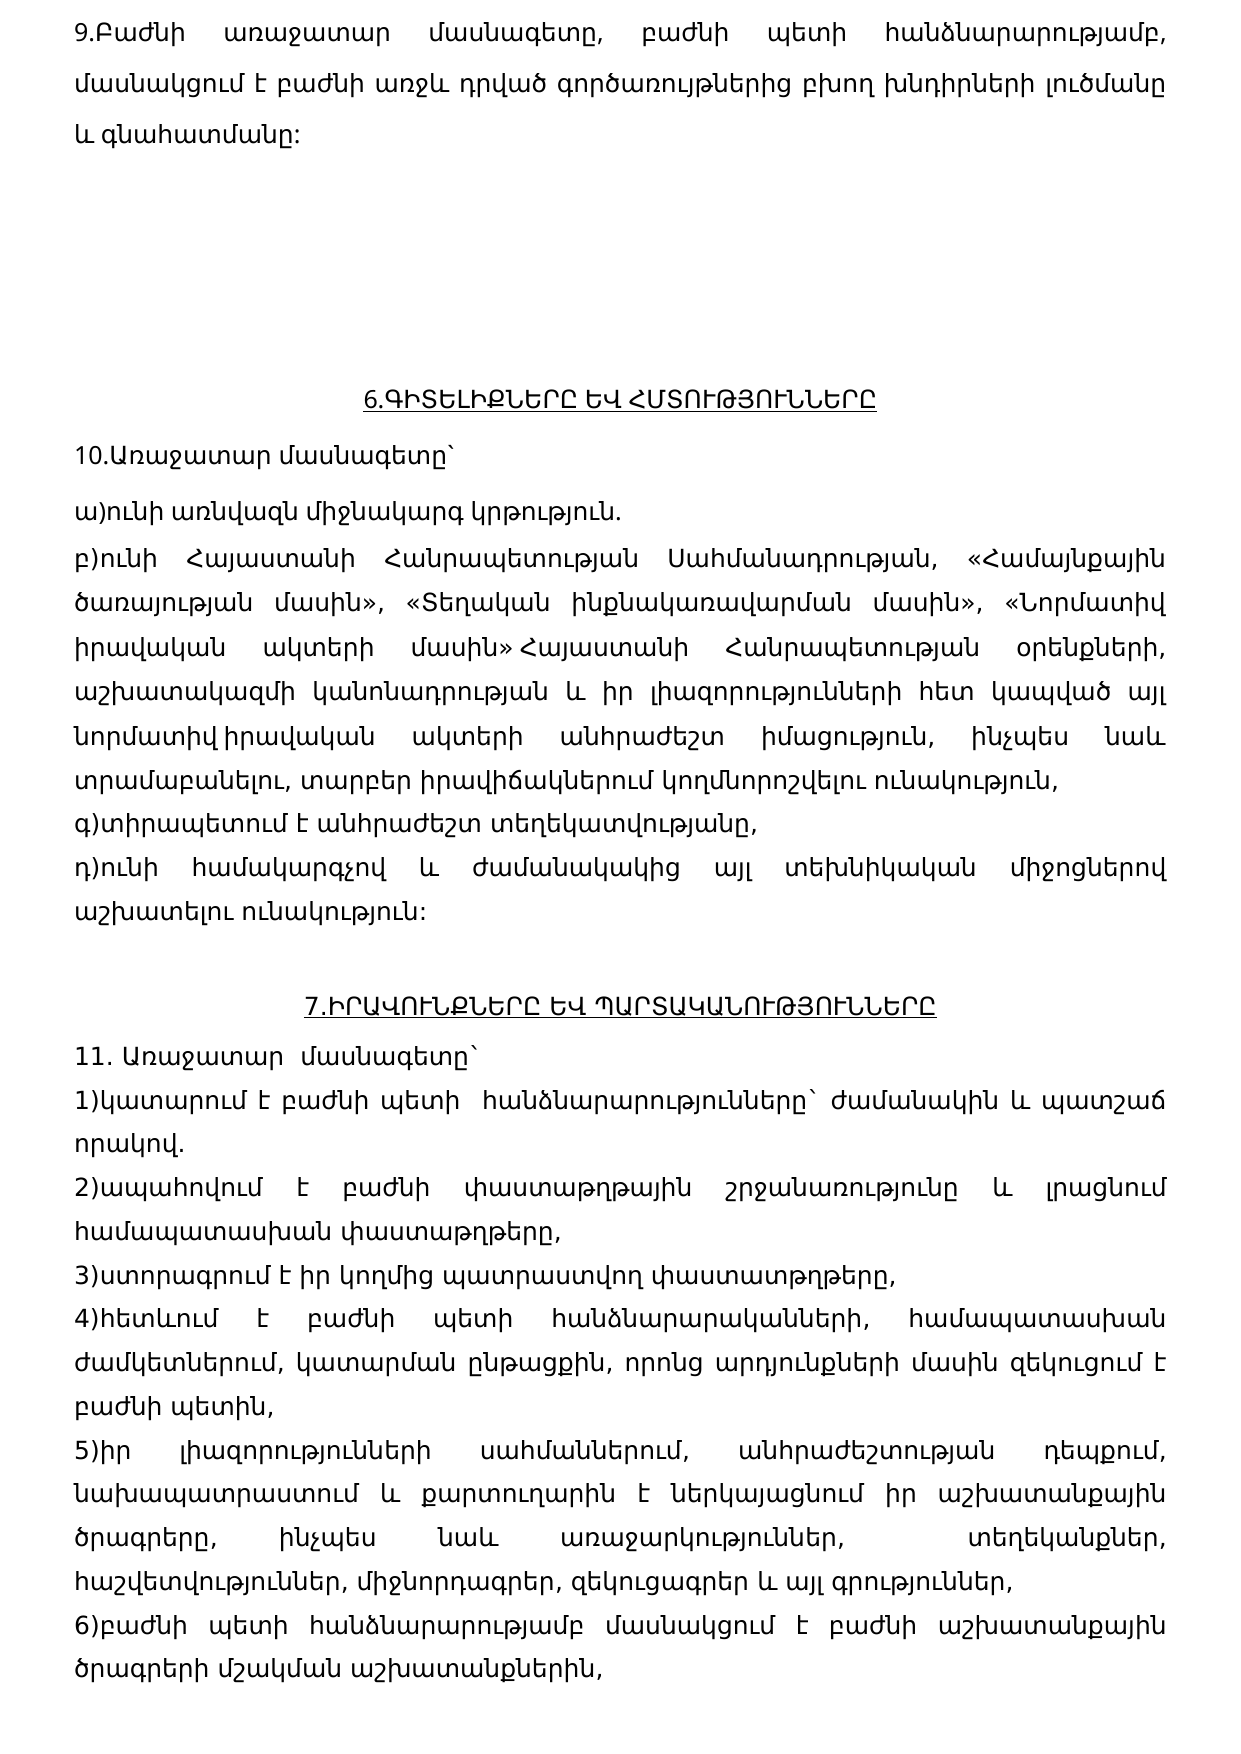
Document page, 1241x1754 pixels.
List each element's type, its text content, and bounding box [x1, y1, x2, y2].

text 6.ԳԻՏԵԼԻՔՆԵՐԸ ԵՎ ՀՄՏՈՒԹՅՈՒՆՆԵՐԸ [74, 382, 1167, 416]
text 5)իր լիազորությունների սահմաններում, անհրաժեշտության դեպքում, նախապատրաստում և քարտուղարին է ներկայացնում իր աշխատանքային ծրագրերը, ինչպես նաև առաջարկություններ, տեղեկանքներ, հաշվետվություններ, միջնորդագրեր, զեկուցագրեր և այլ գրություններ, [74, 1436, 1167, 1596]
text 3)ստորագրում է իր կողմից պատրաստվող փաստատթղթերը, [74, 1261, 1167, 1290]
text 6)բաժնի պետի հանձնարարությամբ մասնակցում է բաժնի աշխատանքային ծրագրերի մշակման աշխատանքներին, [74, 1611, 1167, 1684]
text ա)ունի առնվազն միջնակարգ կրթություն. [74, 493, 1167, 527]
text 11. Առաջատար մասնագետը` [74, 1042, 1167, 1071]
text 10.Առաջատար մասնագետը` [74, 437, 1167, 472]
text 2)ապահովում է բաժնի փաստաթղթային շրջանառությունը և լրացնում համապատասխան փաստաթղթերը, [74, 1173, 1167, 1246]
text դ)ունի համակարգչով և ժամանակակից այլ տեխնիկական միջոցներով աշխատելու ունակություն: [74, 853, 1167, 926]
text բ)ունի Հայաստանի Հանրապետության Սահմանադրության, «Համայնքային ծառայության մասին», «Տեղական ինքնակառավարման մասին», «Նորմատիվ իրավական ակտերի մասին» Հայաստանի Հանրապետության օրենքների, աշխատակազմի կանոնադրության և իր լիազորությունների հետ կապված այլ նորմատիվ իրավական ակտերի անհրաժեշտ իմացություն, ինչպես նաև տրամաբանելու, տարբեր իրավիճակներում կողմնորոշվելու ունակություն, [74, 544, 1167, 795]
text 9.Բաժնի առաջատար մասնագետը, բաժնի պետի հանձնարարությամբ, մասնակցում է բաժնի առջև դրված գործառույթներից բխող խնդիրների լուծմանը և գնահատմանը: [74, 15, 1167, 151]
text 1)կատարում է բաժնի պետի հանձնարարությունները` ժամանակին և պատշաճ որակով. [74, 1086, 1167, 1159]
text 7.ԻՐԱՎՈՒՆՔՆԵՐԸ ԵՎ ՊԱՐՏԱԿԱՆՈՒԹՅՈՒՆՆԵՐԸ [74, 992, 1167, 1021]
text 4)հետևում է բաժնի պետի հանձնարարականների, համապատասխան ժամկետներում, կատարման ընթացքին, որոնց արդյունքների մասին զեկուցում է բաժնի պետին, [74, 1304, 1167, 1421]
text գ)տիրապետում է անհրաժեշտ տեղեկատվությանը, [74, 809, 1167, 839]
